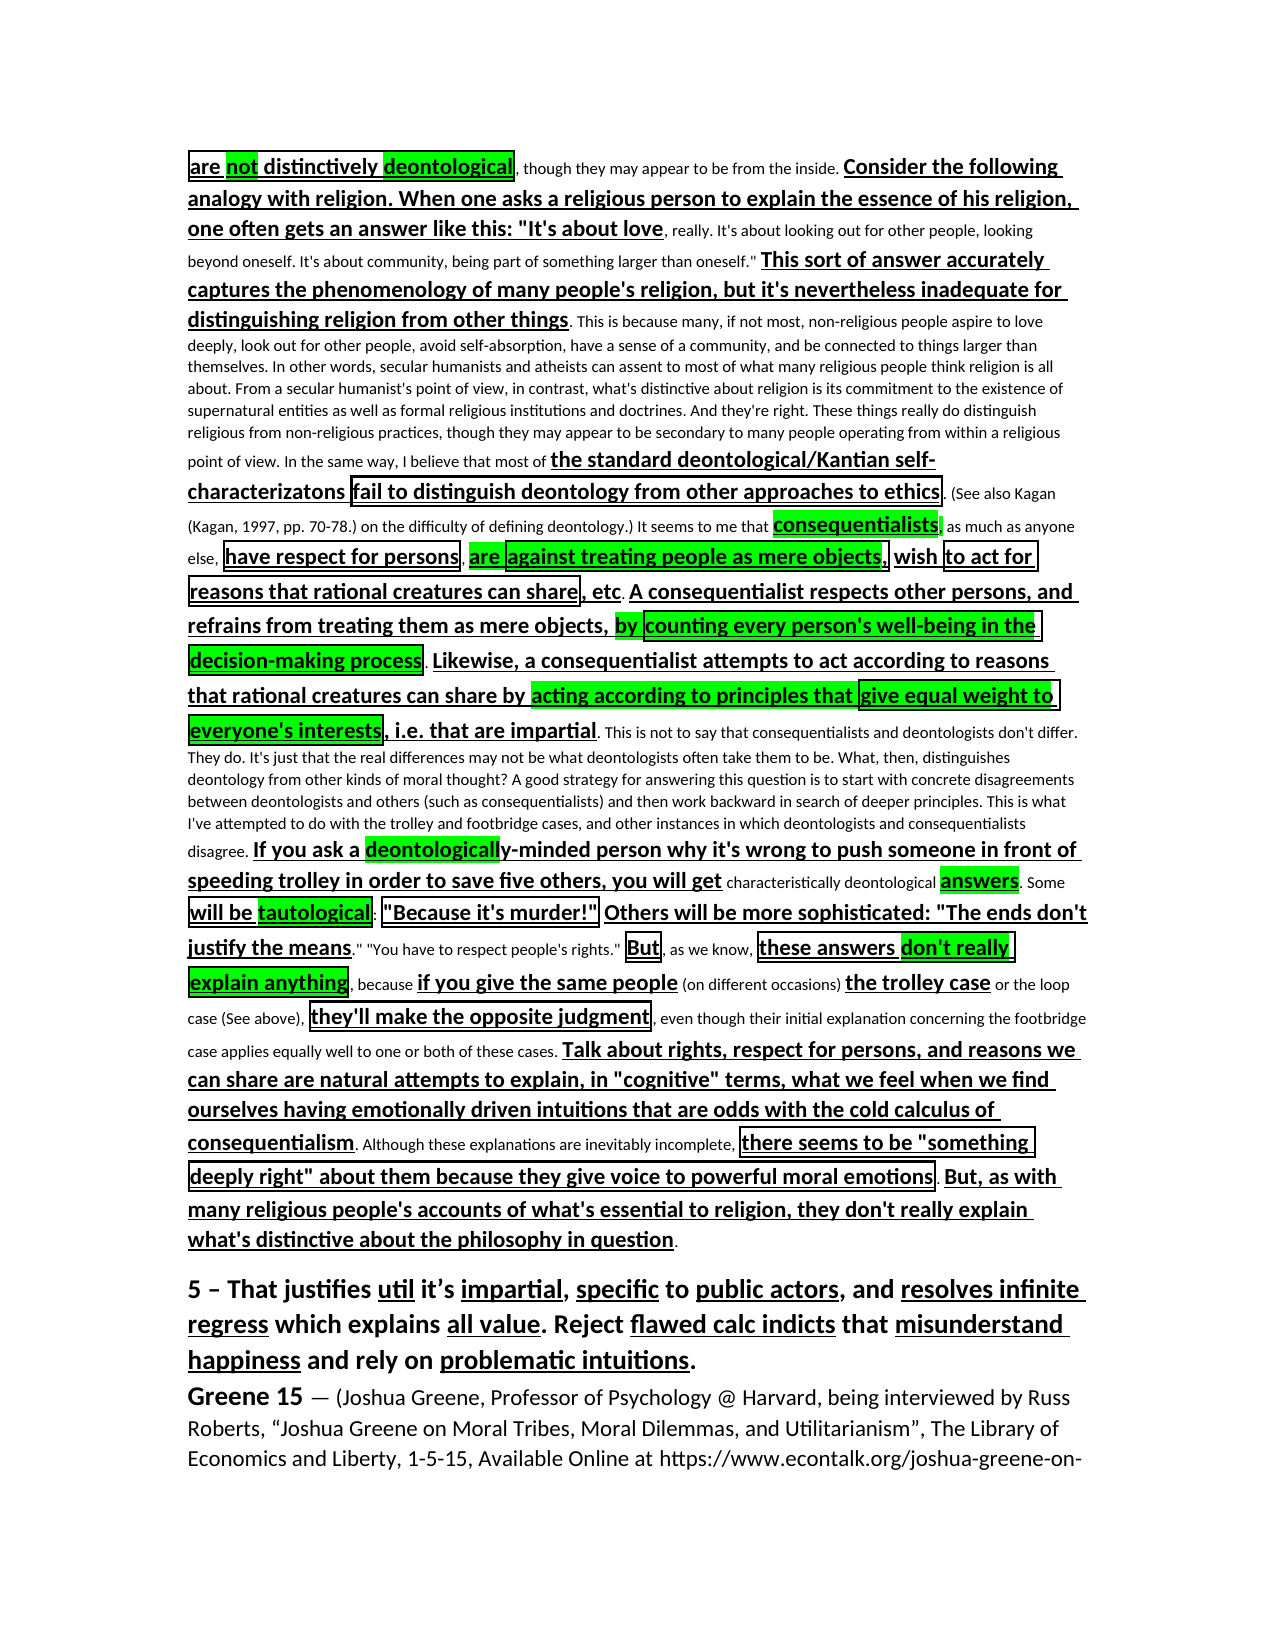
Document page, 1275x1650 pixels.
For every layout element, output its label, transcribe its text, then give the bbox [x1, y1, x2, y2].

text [187, 1379, 1087, 1472]
subtitle 5 – That justifies util it’s impartial, specific to public actors, and resolves infinite regress which explains all value. Reject flawed calc indicts that misunderstand happiness and rely on problematic intuitions. [187, 1272, 1087, 1376]
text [187, 150, 1087, 1253]
